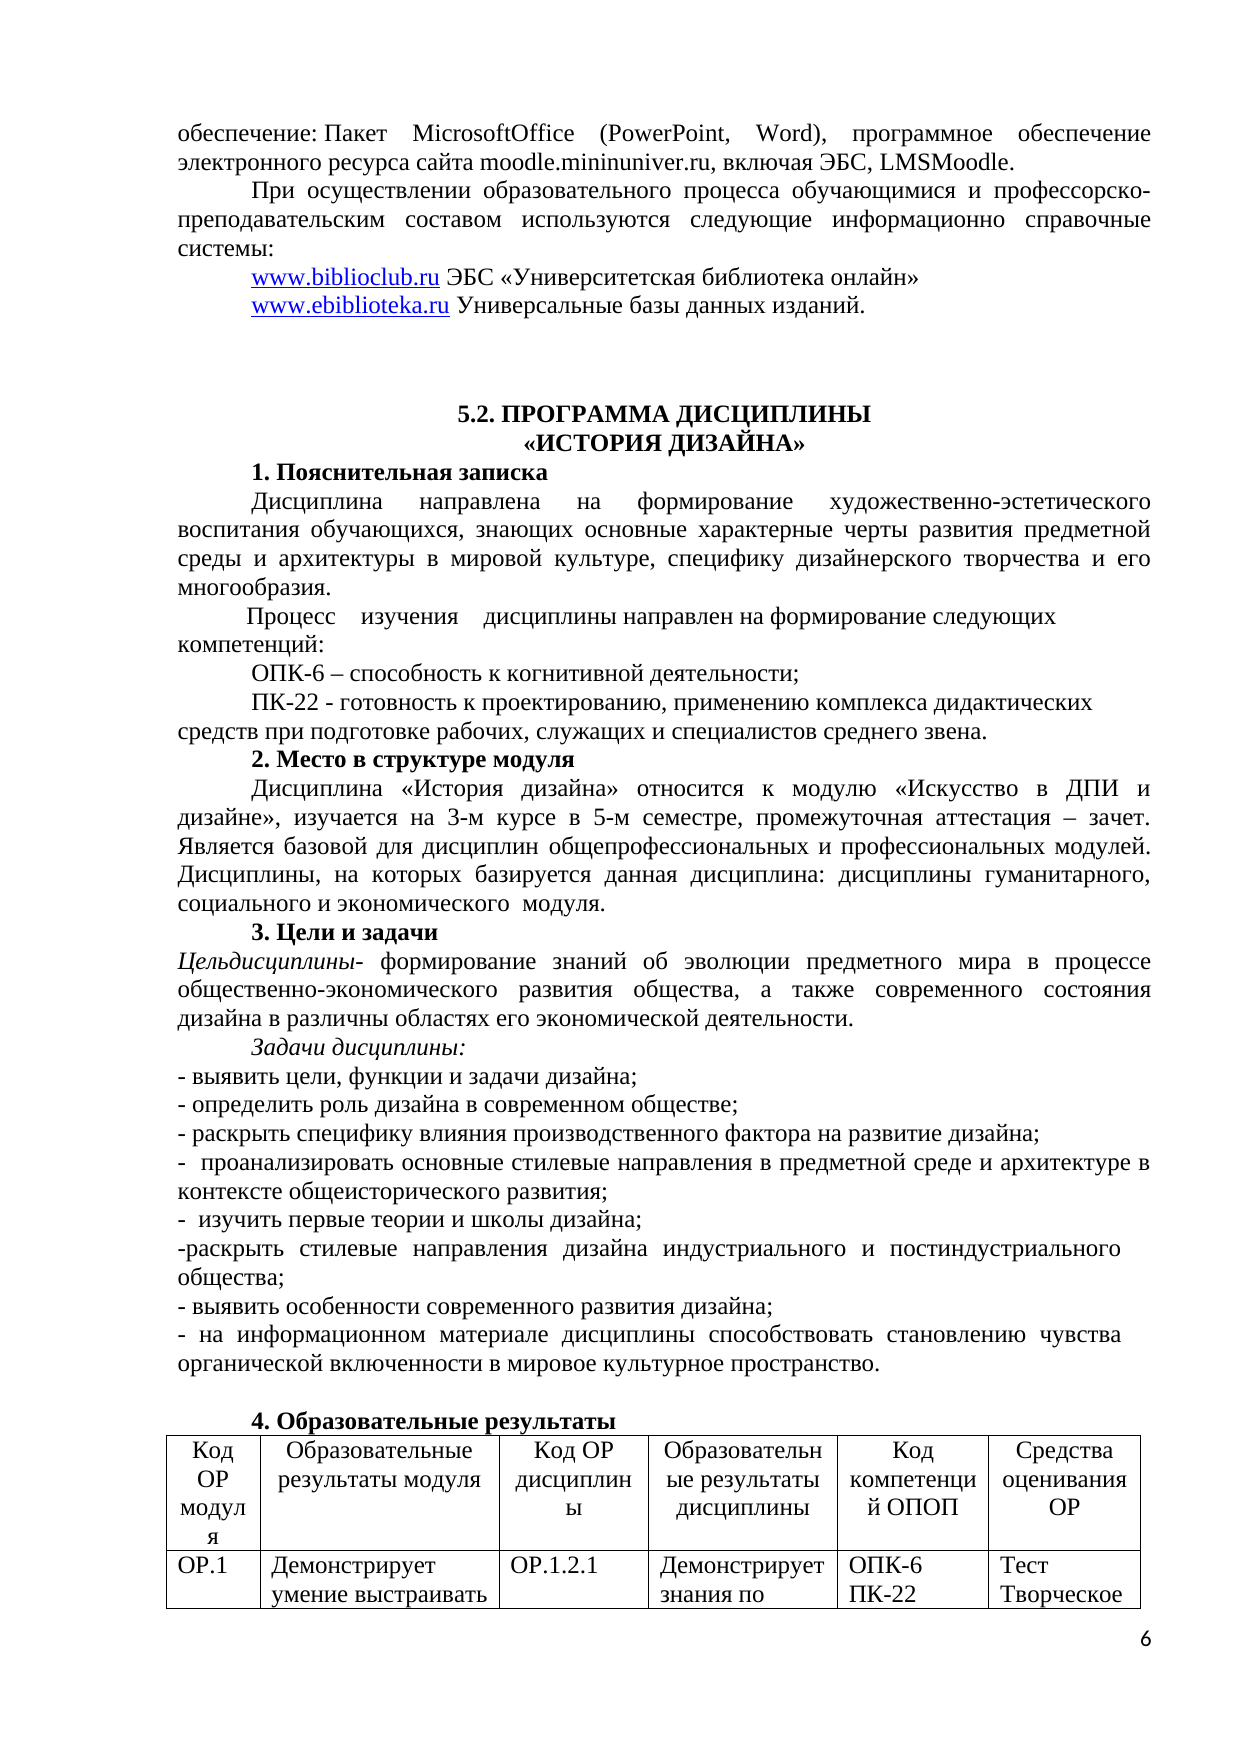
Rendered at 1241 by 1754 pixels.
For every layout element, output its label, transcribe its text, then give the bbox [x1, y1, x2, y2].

text 1. Пояснительная записка [177, 457, 1152, 486]
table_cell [261, 1551, 499, 1608]
text 2. Место в структуре модуля [177, 744, 1152, 773]
text 5.2. ПРОГРАММА ДИСЦИПЛИНЫ [177, 399, 1152, 428]
text Дисциплина «История дизайна» относится к модулю «Искусство в ДПИ и дизайне», изучается на 3-м курсе в 5-м семестре, промежуточная аттестация – зачет. Является базовой для дисциплин общепрофессиональных и профессиональных модулей. Дисциплины, на которых базируется данная дисциплина: дисциплины гуманитарного, социального и экономического модуля. [177, 773, 1152, 917]
table_cell ОР.1 [167, 1551, 260, 1608]
text ОПК-6 – способность к когнитивной деятельности; [177, 658, 1152, 687]
text 4. Образовательные результаты [177, 1406, 1152, 1434]
text ПК-22 - готовность к проектированию, применению комплекса дидактических средств при подготовке рабочих, служащих и специалистов среднего звена. [177, 687, 1152, 744]
text - на информационном материале дисциплины способствовать становлению чувства органической включенности в мировое культурное пространство. [177, 1319, 1122, 1377]
text 3. Цели и задачи [177, 917, 1152, 946]
text Процесс изучения дисциплины направлен на формирование следующих компетенций: [177, 601, 1152, 658]
text - выявить цели, функции и задачи дизайна; [177, 1061, 1152, 1089]
text - выявить особенности современного развития дизайна; [177, 1291, 1122, 1319]
table_cell ОР.1.2.1 [500, 1551, 648, 1608]
table_cell ОПК-6 ПК-22 [838, 1551, 988, 1608]
text - изучить первые теории и школы дизайна; [177, 1204, 1122, 1233]
text - определить роль дизайна в современном обществе; [177, 1089, 1152, 1118]
text При осуществлении образовательного процесса обучающимися и профессорско-преподавательским составом используются следующие информационно справочные системы: [177, 176, 1152, 262]
text «ИСТОРИЯ ДИЗАЙНА» [177, 428, 1152, 457]
table_header Код ОР модуля [167, 1436, 260, 1550]
text Цельдисциплины- формирование знаний об эволюции предметного мира в процессе общественно-экономического развития общества, а также современного состояния дизайна в различны областях его экономической деятельности. [177, 946, 1152, 1032]
table_header Образовательные результаты дисциплины [649, 1436, 837, 1550]
text Дисциплина направлена на формирование художественно-эстетического воспитания обучающихся, знающих основные характерные черты развития предметной среды и архитектуры в мировой культуре, специфику дизайнерского творчества и его многообразия. [177, 486, 1152, 601]
text Задачи дисциплины: [177, 1032, 1152, 1061]
table_header Код ОР дисциплины [500, 1436, 648, 1550]
text - раскрыть специфику влияния производственного фактора на развитие дизайна; [177, 1118, 1152, 1147]
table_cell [989, 1551, 1140, 1608]
table_header Образовательные результаты модуля [261, 1436, 499, 1550]
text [177, 118, 1152, 176]
text -раскрыть стилевые направления дизайна индустриального и постиндустриального общества; [177, 1233, 1122, 1291]
text www.ebiblioteka.ru Универсальные базы данных изданий. [177, 291, 1152, 319]
text - проанализировать основные стилевые направления в предметной среде и архитектуре в контексте общеисторического развития; [177, 1147, 1152, 1204]
table_header Средства оценивания ОР [989, 1436, 1140, 1550]
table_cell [649, 1551, 837, 1608]
text www.biblioclub.ru ЭБС «Университетская библиотека онлайн» [177, 262, 1152, 291]
table_header Код компетенций ОПОП [838, 1436, 988, 1550]
